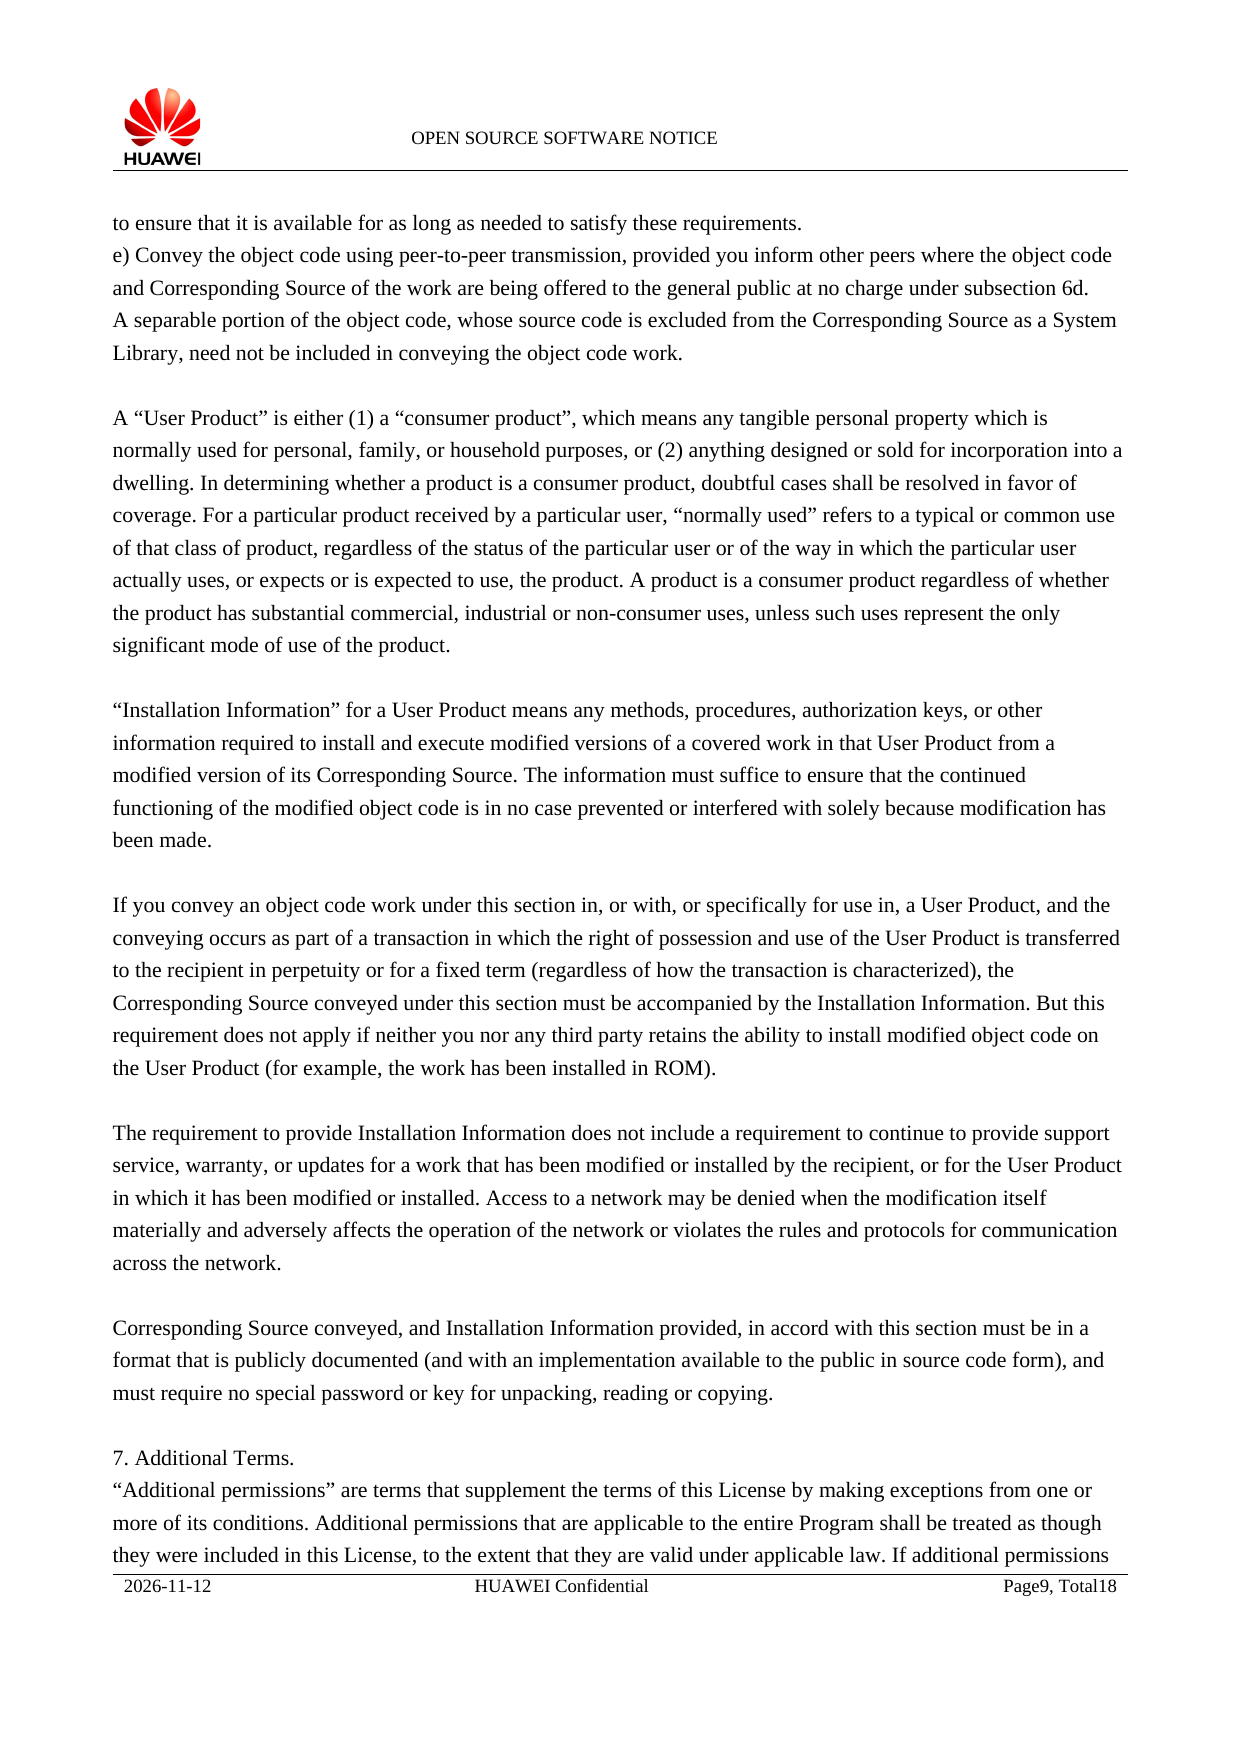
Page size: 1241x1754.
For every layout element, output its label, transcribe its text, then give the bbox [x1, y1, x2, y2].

picture [124, 88, 201, 165]
